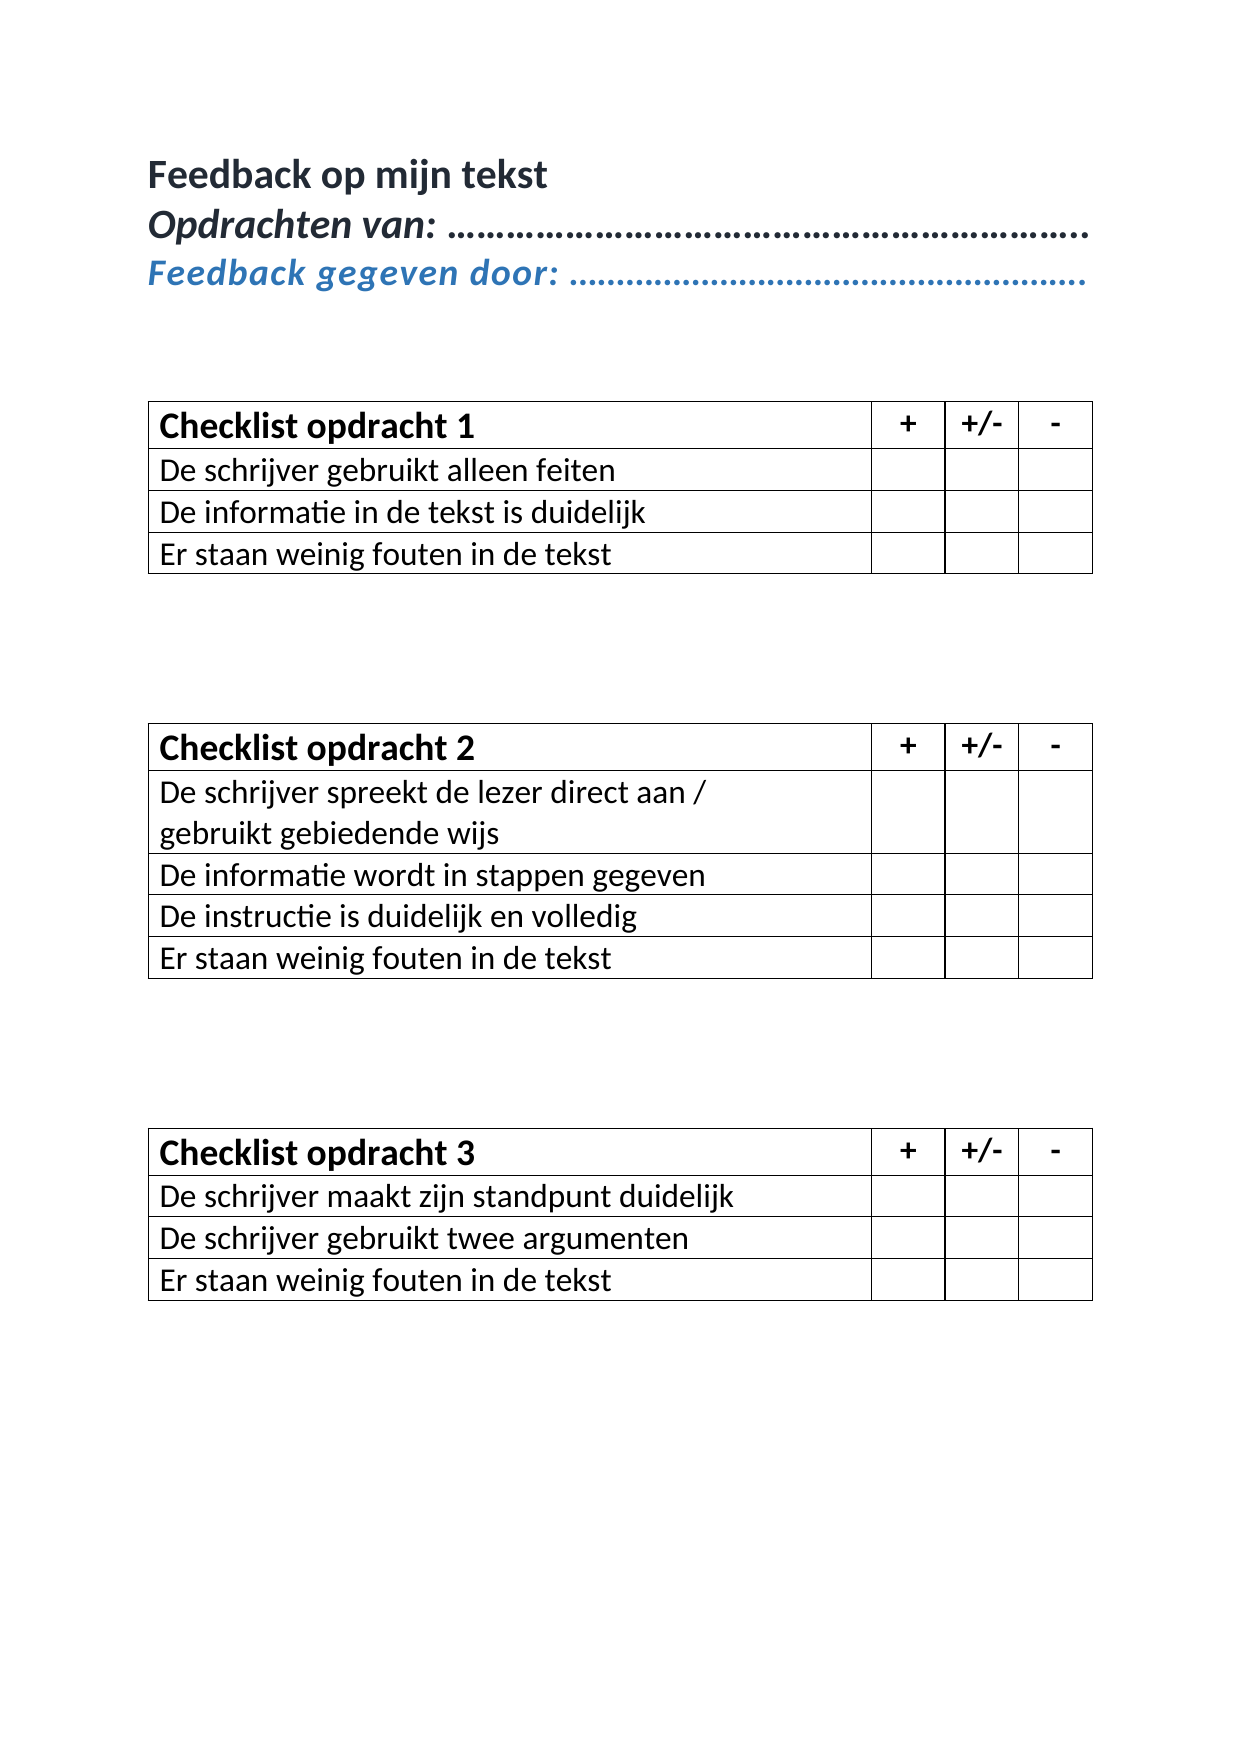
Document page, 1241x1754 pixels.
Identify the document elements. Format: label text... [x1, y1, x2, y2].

table_cell [872, 937, 944, 978]
table_cell De schrijver spreekt de lezer direct aan / gebruikt gebiedende wijs [149, 771, 871, 852]
table_cell [1019, 937, 1092, 978]
subtitle Feedback gegeven door: ………………………………………………. [148, 249, 1122, 295]
table_cell Er staan weinig fouten in de tekst [149, 937, 871, 978]
table_cell [946, 1259, 1018, 1300]
table_cell [1019, 533, 1092, 573]
table_cell [1019, 771, 1092, 852]
subtitle Opdrachten van: ……………………………………………………….. [148, 198, 1166, 249]
table_cell [872, 449, 944, 490]
table_cell [872, 1259, 944, 1300]
table_cell [946, 1217, 1018, 1258]
table_header Checklist opdracht 2 [149, 724, 871, 770]
table_header +/- [946, 1129, 1018, 1174]
table_cell [1019, 895, 1092, 936]
table_cell [872, 533, 944, 573]
table_cell [946, 854, 1018, 894]
table_cell De informatie in de tekst is duidelijk [149, 491, 871, 532]
table_cell De instructie is duidelijk en volledig [149, 895, 871, 936]
table_cell De schrijver maakt zijn standpunt duidelijk [149, 1176, 871, 1216]
table_cell [946, 895, 1018, 936]
table_header - [1019, 1129, 1092, 1174]
table_cell [1019, 491, 1092, 532]
table_header - [1019, 402, 1092, 448]
table_cell De schrijver gebruikt alleen feiten [149, 449, 871, 490]
table_cell Er staan weinig fouten in de tekst [149, 533, 871, 573]
table_cell [872, 491, 944, 532]
table_header Checklist opdracht 1 [149, 402, 871, 448]
table_header + [872, 402, 944, 448]
table_header + [872, 724, 944, 770]
table_cell [946, 1176, 1018, 1216]
table_cell [1019, 449, 1092, 490]
table_cell [1019, 1176, 1092, 1216]
table_cell [872, 1176, 944, 1216]
table_header Checklist opdracht 3 [149, 1129, 871, 1174]
table_cell De informatie wordt in stappen gegeven [149, 854, 871, 894]
table_header +/- [946, 724, 1018, 770]
subtitle Feedback op mijn tekst [148, 148, 1166, 198]
table_cell [872, 1217, 944, 1258]
table_cell [872, 895, 944, 936]
table_cell [1019, 1259, 1092, 1300]
table_cell [872, 854, 944, 894]
table_cell [872, 771, 944, 852]
table_cell [946, 491, 1018, 532]
table_cell [946, 771, 1018, 852]
table_header + [872, 1129, 944, 1174]
table_cell De schrijver gebruikt twee argumenten [149, 1217, 871, 1258]
table_cell [1019, 1217, 1092, 1258]
table_header - [1019, 724, 1092, 770]
table_header +/- [946, 402, 1018, 448]
table_cell [1019, 854, 1092, 894]
table_cell [946, 449, 1018, 490]
table_cell [946, 937, 1018, 978]
table_cell Er staan weinig fouten in de tekst [149, 1259, 871, 1300]
table_cell [946, 533, 1018, 573]
